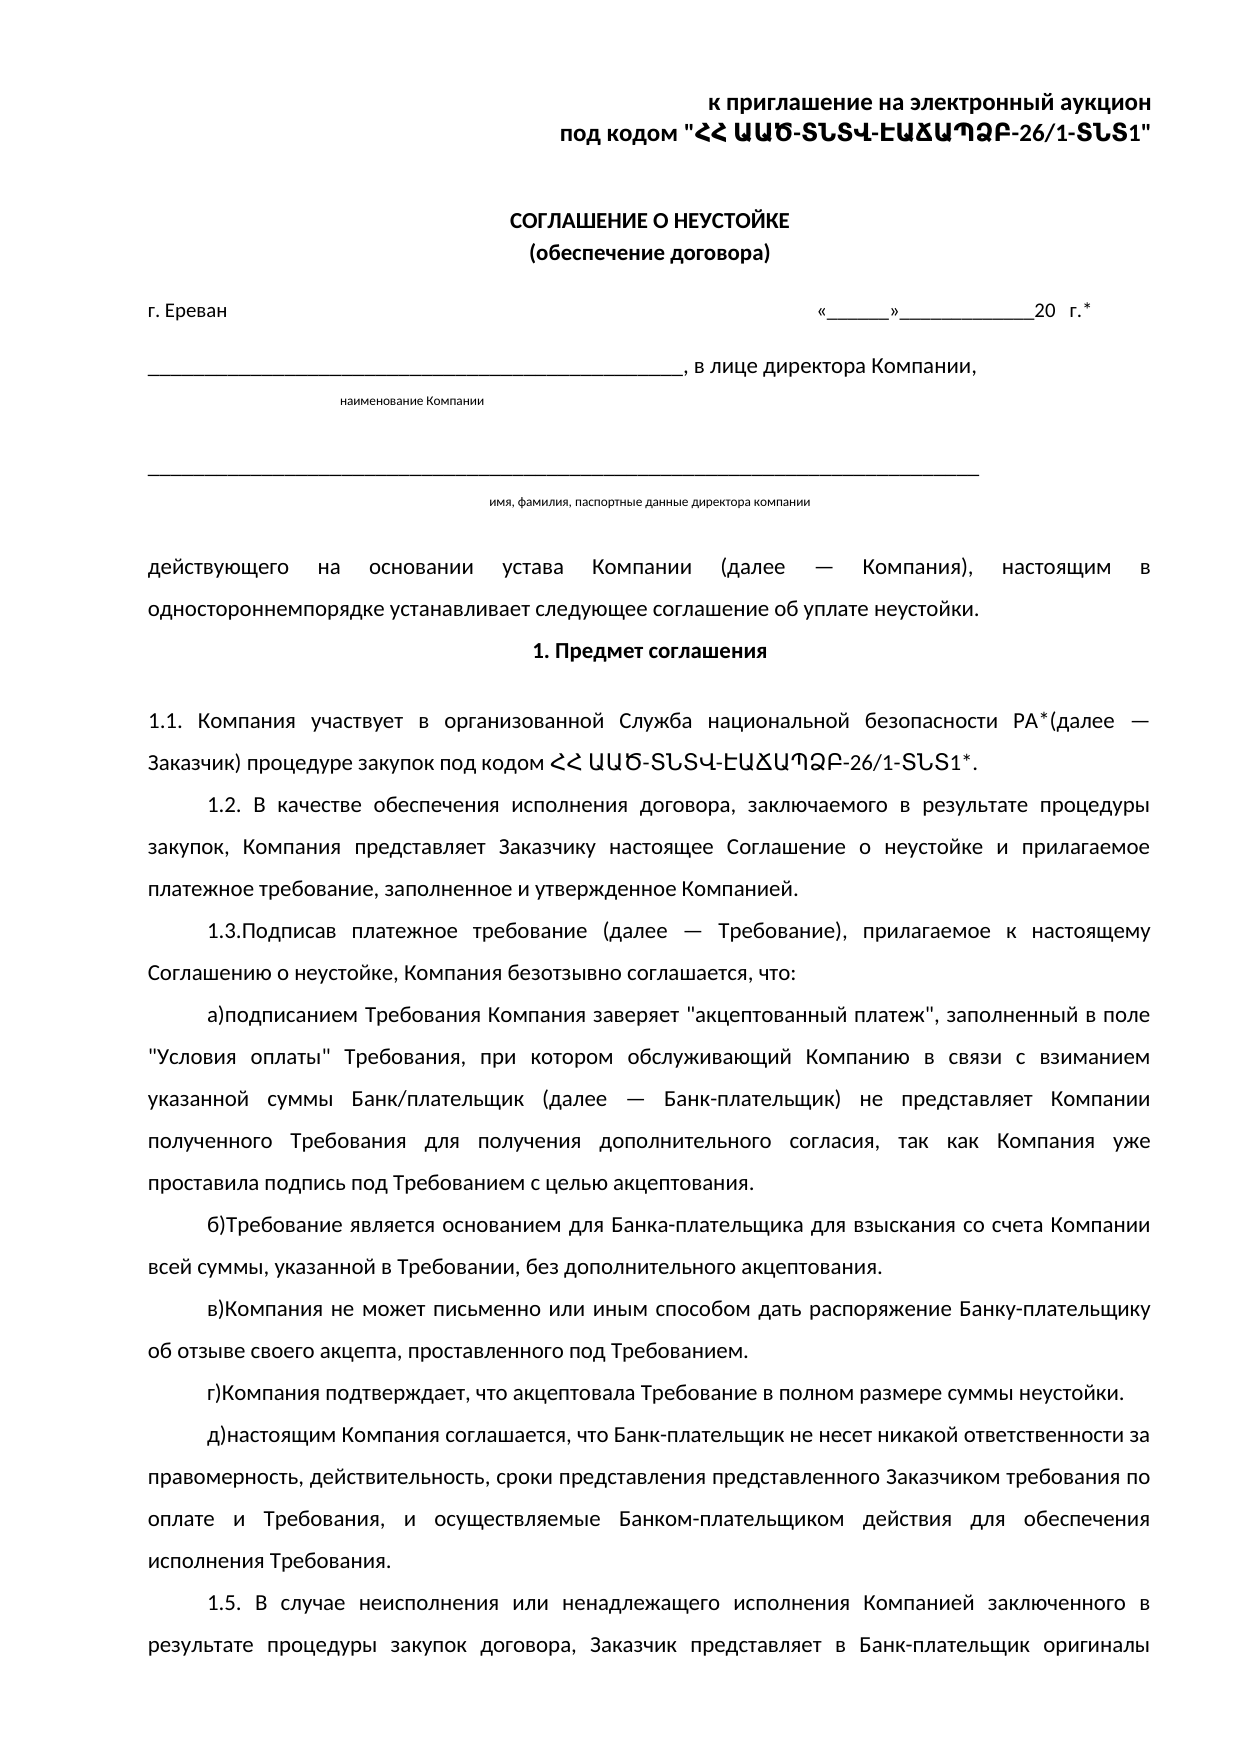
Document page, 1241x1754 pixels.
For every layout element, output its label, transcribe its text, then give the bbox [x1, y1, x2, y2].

text д)настоящим Компания соглашается, что Банк-плательщик не несет никакой ответственности за правомерность, действительность, сроки представления представленного Заказчиком требования по оплате и Требования, и осуществляемые Банком-плательщиком действия для обеспечения исполнения Требования. [148, 1420, 1152, 1574]
text 1.3.Подписав платежное требование (далее — Требование), прилагаемое к настоящему Соглашению о неустойке, Компания безотзывно соглашается, что: [148, 916, 1152, 986]
text в)Компания не может письменно или иным способом дать распоряжение Банку-плательщику об отзыве своего акцепта, проставленного под Требованием. [148, 1294, 1152, 1364]
text действующего на основании устава Компании (далее — Компания), настоящим в одностороннемпорядке устанавливает следующее соглашение об уплате неустойки. [148, 552, 1152, 622]
text 1.1. Компания участвует в организованной Служба национальной безопасности РА*(далее — Заказчик) процедуре закупок под кодом ՀՀ ԱԱԾ-ՏՆՏՎ-ԷԱՃԱՊՁԲ-26/1-ՏՆՏ1*. [148, 706, 1152, 776]
text к приглашение на электронный аукцион [177, 86, 1152, 117]
text 1. Предмет соглашения [148, 636, 1152, 664]
text г)Компания подтверждает, что акцептовала Требование в полном размере суммы неустойки. [148, 1378, 1152, 1406]
text (обеспечение договора) [148, 238, 1152, 266]
table_header «______»_____________20 г.* [635, 297, 1104, 351]
text СОГЛАШЕНИЕ О НЕУСТОЙКЕ [148, 206, 1152, 234]
table_header г. Ереван [136, 297, 635, 351]
text б)Требование является основанием для Банка-плательщика для взыскания со счета Компании всей суммы, указанной в Требовании, без дополнительного акцептования. [148, 1210, 1152, 1280]
text 1.2. В качестве обеспечения исполнения договора, заключаемого в результате процедуры закупок, Компания представляет Заказчику настоящее Соглашение о неустойке и прилагаемое платежное требование, заполненное и утвержденное Компанией. [148, 790, 1152, 902]
text _________________________________________________________________________ [148, 452, 1152, 480]
text имя, фамилия, паспортные данные директора компании [148, 494, 1152, 522]
text а)подписанием Требования Компания заверяет "акцептованный платеж", заполненный в поле "Условия оплаты" Требования, при котором обслуживающий Компанию в связи с взиманием указанной суммы Банк/плательщик (далее — Банк-плательщик) не представляет Компании полученного Требования для получения дополнительного согласия, так как Компания уже проставила подпись под Требованием с целью акцептования. [148, 1000, 1152, 1196]
text _______________________________________________, в лице директора Компании, [148, 351, 1152, 379]
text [148, 1588, 1152, 1658]
text наименование Компании [340, 393, 1152, 421]
text под кодом "ՀՀ ԱԱԾ-ՏՆՏՎ-ԷԱՃԱՊՁԲ-26/1-ՏՆՏ1" [148, 117, 1152, 147]
